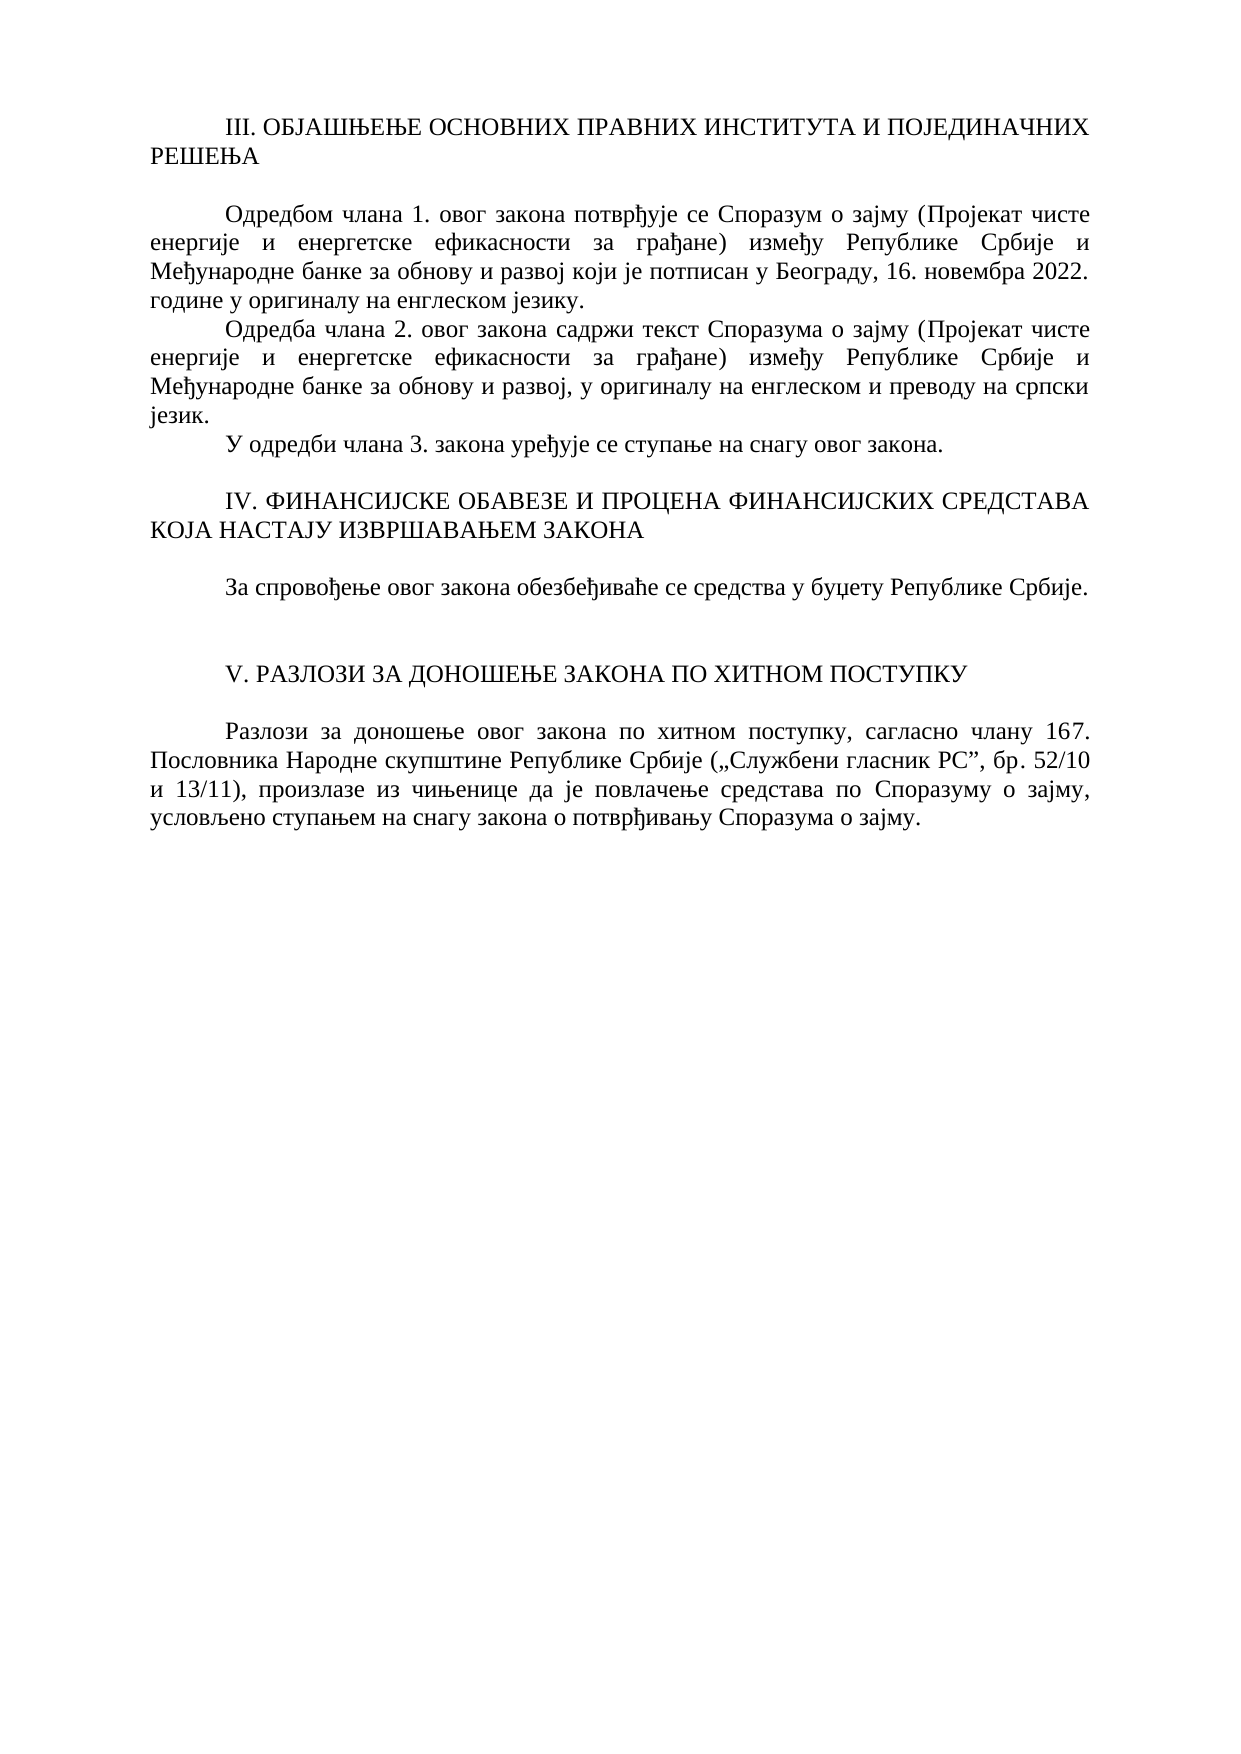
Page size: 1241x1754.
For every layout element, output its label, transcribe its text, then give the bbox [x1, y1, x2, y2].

text У одредби члана 3. закона уређује се ступање на снагу овог закона. [150, 429, 1090, 457]
text За спровођење овог закона обезбеђиваће се средства у буџету Републике Србије. [150, 572, 1090, 601]
text Одредбом члана 1. овог закона потврђује се Споразум о зајму (Пројекат чисте енергије и енергетске ефикасности за грађане) између Републике Србије и Међународне банке за обнову и развој који је потписан у Београду, 16. новембра 2022. године у оригиналу на енглеском језику. [150, 199, 1090, 314]
text IV. ФИНАНСИЈСКЕ ОБАВЕЗЕ И ПРОЦЕНА ФИНАНСИЈСКИХ СРЕДСТАВА КОЈА НАСТАЈУ ИЗВРШАВАЊЕМ ЗАКОНА [150, 486, 1090, 544]
text III. ОБЈАШЊЕЊЕ ОСНОВНИХ ПРАВНИХ ИНСТИТУТА И ПОЈЕДИНАЧНИХ РЕШЕЊА [150, 112, 1090, 170]
text Одредба члана 2. овог закона садржи текст Споразума о зајму (Пројекат чисте енергије и енергетске ефикасности за грађане) између Републике Србије и Међународне банке за обнову и развој, у оригиналу на енглеском и преводу на српски језик. [150, 314, 1090, 429]
text Разлози за доношење овог закона по хитном поступку, сагласно члану 167. Пословника Народне скупштине Републике Србије („Службени гласник РС”, бр. 52/10 и 13/11), произлазе из чињенице да је повлачење средстава по Споразуму о зајму, условљено ступањем на снагу закона о потврђивању Споразума о зајму. [150, 716, 1090, 831]
text V. РАЗЛОЗИ ЗА ДОНОШЕЊЕ ЗАКОНА ПО ХИТНОМ ПОСТУПКУ [150, 659, 1090, 687]
